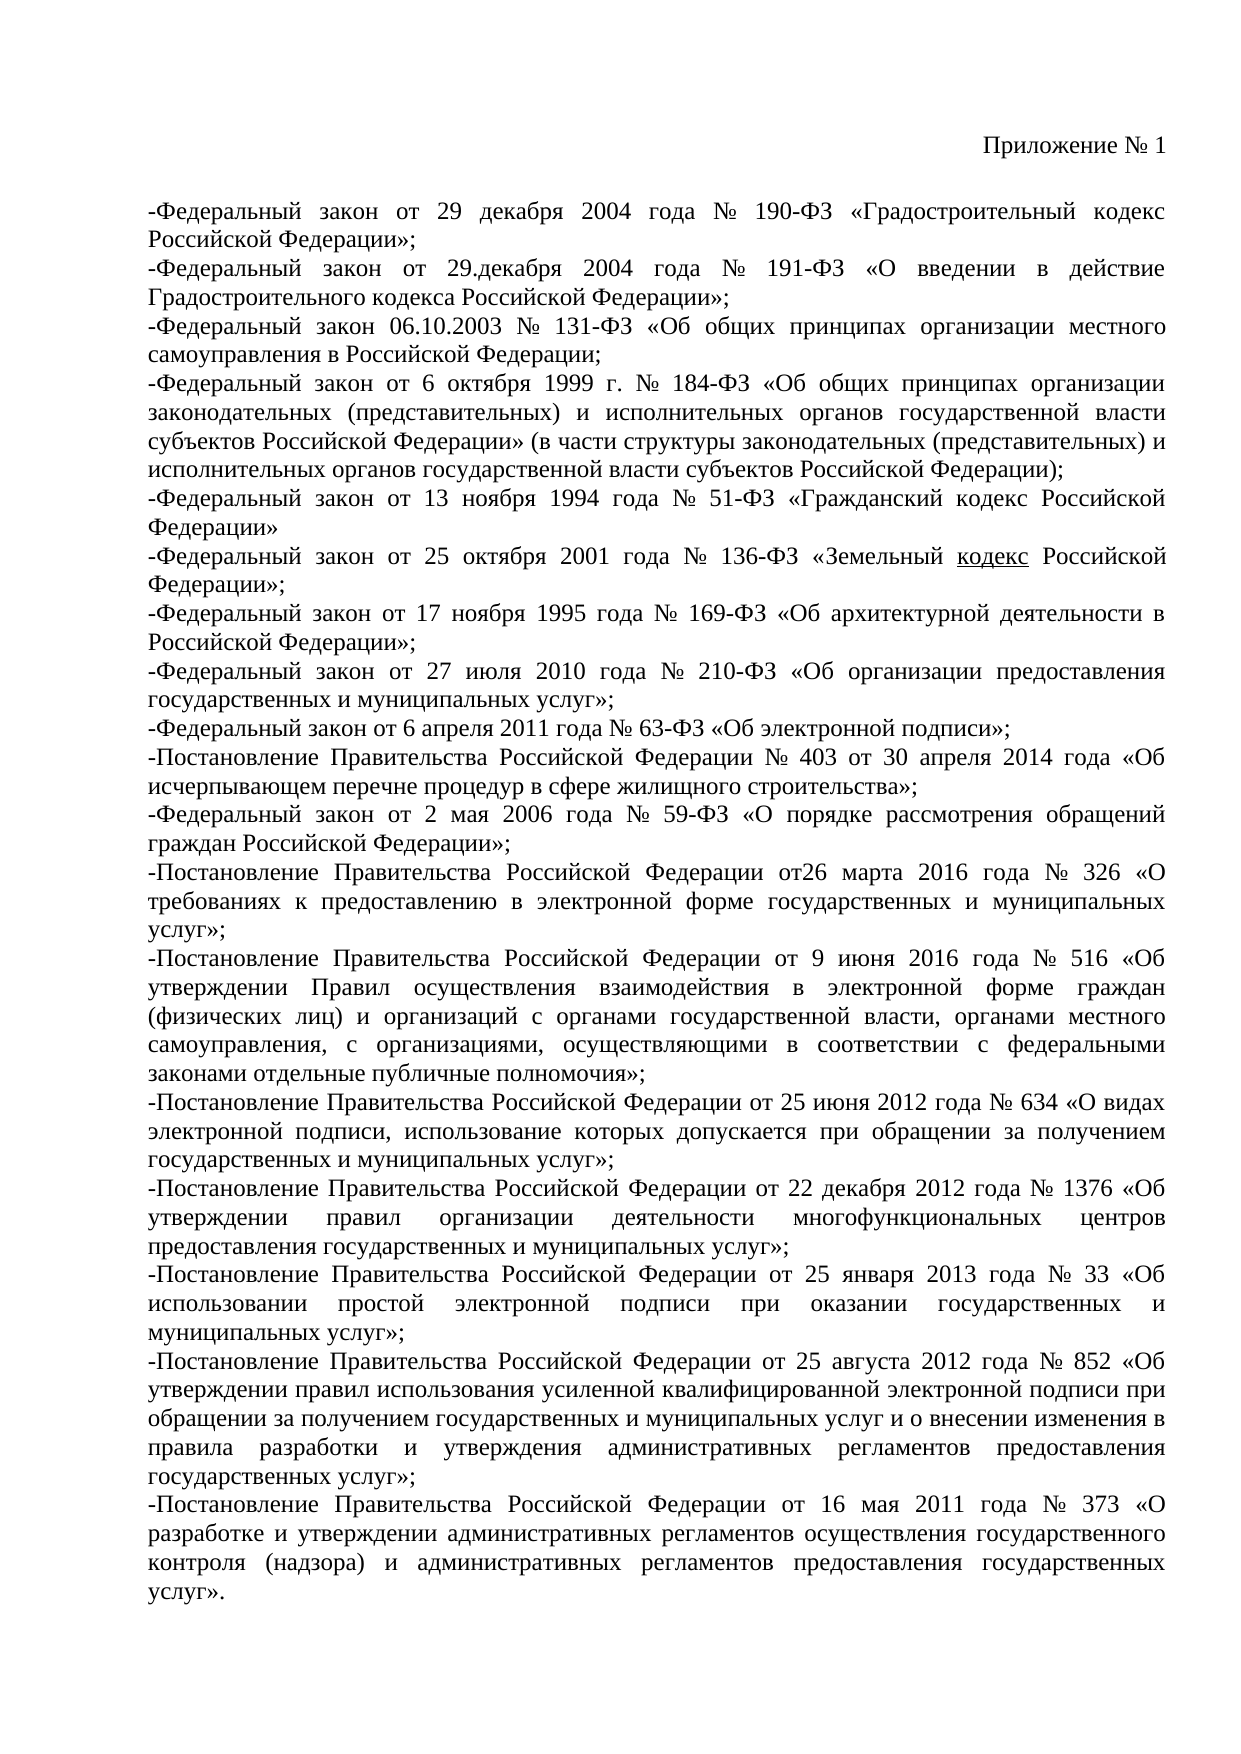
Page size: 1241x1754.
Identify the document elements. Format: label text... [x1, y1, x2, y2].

text -Постановление Правительства Российской Федерации от 22 декабря 2012 года № 1376 «Об утверждении правил организации деятельности многофункциональных центров предоставления государственных и муниципальных услуг»; [148, 1173, 1167, 1259]
text -Постановление Правительства Российской Федерации от 25 июня 2012 года № 634 «О видах электронной подписи, использование которых допускается при обращении за получением государственных и муниципальных услуг»; [148, 1087, 1167, 1173]
text -Постановление Правительства Российской Федерации от 25 января 2013 года № 33 «Об использовании простой электронной подписи при оказании государственных и муниципальных услуг»; [148, 1259, 1167, 1346]
text -Постановление Правительства Российской Федерации от 25 августа 2012 года № 852 «Об утверждении правил использования усиленной квалифицированной электронной подписи при обращении за получением государственных и муниципальных услуг и о внесении изменения в правила разработки и утверждения административных регламентов предоставления государственных услуг»; [148, 1346, 1167, 1489]
text -Федеральный закон от 17 ноября 1995 года № 169-ФЗ «Об архитектурной деятельности в Российской Федерации»; [148, 598, 1167, 656]
text -Постановление Правительства Российской Федерации от26 марта 2016 года № 326 «О требованиях к предоставлению в электронной форме государственных и муниципальных услуг»; [148, 857, 1167, 943]
text -Федеральный закон от 13 ноября 1994 года № 51-ФЗ «Гражданский кодекс Российской Федерации» [148, 483, 1167, 541]
text -Постановление Правительства Российской Федерации № 403 от 30 апреля 2014 года «Об исчерпывающем перечне процедур в сфере жилищного строительства»; [148, 742, 1167, 799]
text -Федеральный закон 06.10.2003 № 131-ФЗ «Об общих принципах организации местного самоуправления в Российской Федерации; [148, 311, 1167, 368]
text -Федеральный закон от 6 октября 1999 г. № 184-ФЗ «Об общих принципах организации законодательных (представительных) и исполнительных органов государственной власти субъектов Российской Федерации» (в части структуры законодательных (представительных) и исполнительных органов государственной власти субъектов Российской Федерации); [148, 368, 1167, 483]
text -Федеральный закон от 29 декабря 2004 года № 190-ФЗ «Градостроительный кодекс Российской Федерации»; [148, 196, 1167, 253]
text -Федеральный закон от 6 апреля 2011 года № 63-ФЗ «Об электронной подписи»; [148, 713, 1167, 742]
text -Федеральный закон от 29.декабря 2004 года № 191-ФЗ «О введении в действие Градостроительного кодекса Российской Федерации»; [148, 253, 1167, 311]
text Приложение № 1 [148, 130, 1167, 158]
text -Федеральный закон от 2 мая 2006 года № 59-ФЗ «О порядке рассмотрения обращений граждан Российской Федерации»; [148, 799, 1167, 857]
text -Постановление Правительства Российской Федерации от 9 июня 2016 года № 516 «Об утверждении Правил осуществления взаимодействия в электронной форме граждан (физических лиц) и организаций с органами государственной власти, органами местного самоуправления, с организациями, осуществляющими в соответствии с федеральными законами отдельные публичные полномочия»; [148, 943, 1167, 1087]
text -Федеральный закон от 25 октября 2001 года № 136-ФЗ «Земельный кодекс Российской Федерации»; [148, 541, 1167, 598]
text -Федеральный закон от 27 июля 2010 года № 210-ФЗ «Об организации предоставления государственных и муниципальных услуг»; [148, 656, 1167, 713]
text -Постановление Правительства Российской Федерации от 16 мая 2011 года № 373 «О разработке и утверждении административных регламентов осуществления государственного контроля (надзора) и административных регламентов предоставления государственных услуг». [148, 1489, 1167, 1604]
